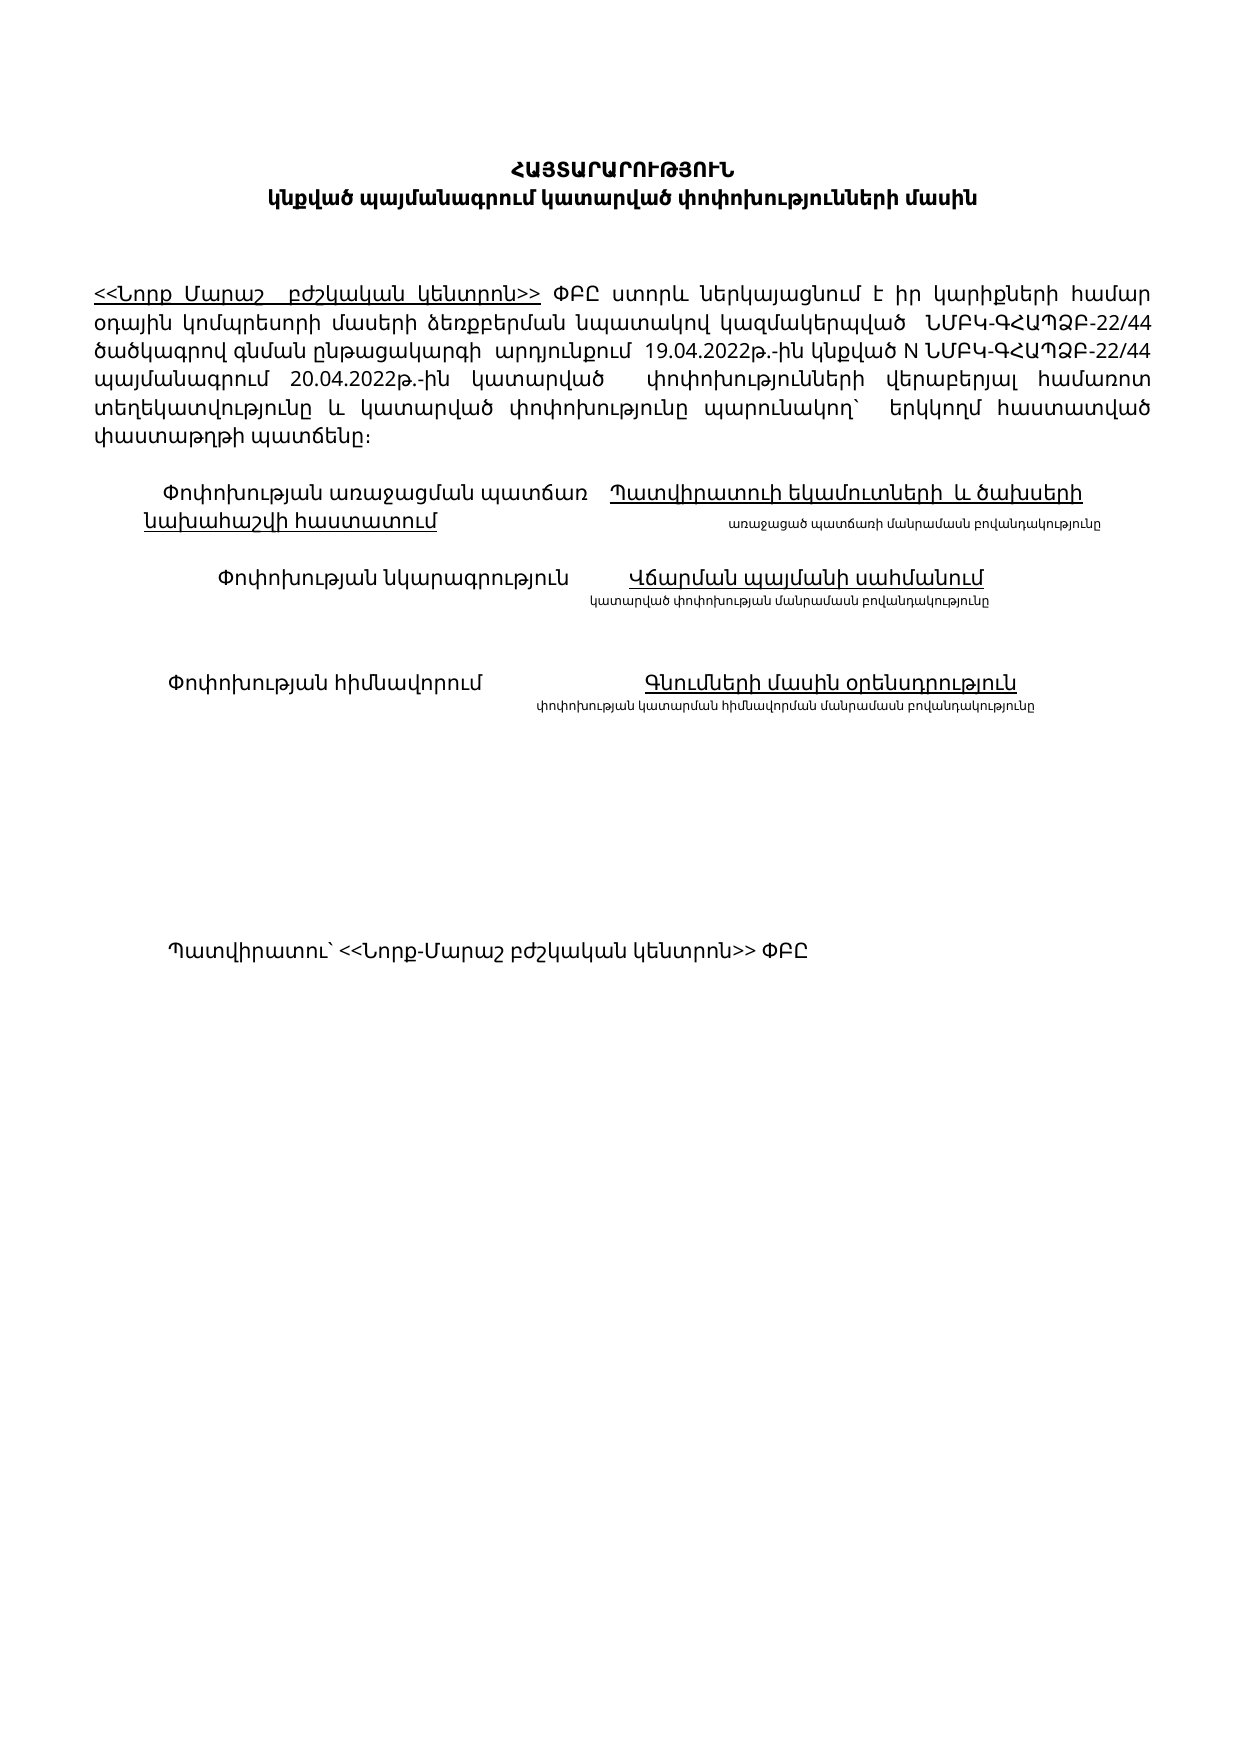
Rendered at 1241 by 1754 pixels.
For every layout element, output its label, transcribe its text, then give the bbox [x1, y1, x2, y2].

text փոփոխության կատարման հիմնավորման մանրամասն բովանդակությունը [94, 697, 1152, 714]
text կնքված պայմանագրում կատարված փոփոխությունների մասին [94, 183, 1152, 212]
text <<Նորք Մարաշ բժշկական կենտրոն>> ՓԲԸ ստորև ներկայացնում է իր կարիքների համար օդային կոմպրեսորի մասերի ձեռքբերման նպատակով կազմակերպված ՆՄԲԿ-ԳՀԱՊՁԲ-22/44 ծածկագրով գնման ընթացակարգի արդյունքում 19.04.2022թ.-ին կնքված N ՆՄԲԿ-ԳՀԱՊՁԲ-22/44 պայմանագրում 20.04.2022թ.-ին կատարված փոփոխությունների վերաբերյալ համառոտ տեղեկատվությունը և կատարված փոփոխությունը պարունակող` երկկողմ հաստատված փաստաթղթի պատճենը։ [94, 279, 1152, 450]
text ՀԱՅՏԱՐԱՐՈՒԹՅՈՒՆ [94, 155, 1152, 183]
text Փոփոխության նկարագրություն Վճարման պայմանի սահմանում [94, 563, 1152, 592]
text Փոփոխության հիմնավորում Գնումների մասին օրենսդրություն [94, 668, 1152, 697]
text Փոփոխության առաջացման պատճառ Պատվիրատուի եկամուտների և ծախսերի նախահաշվի հաստատում առաջացած պատճառի մանրամասն բովանդակությունը [94, 478, 1152, 535]
text Պատվիրատու` <<Նորք-Մարաշ բժշկական կենտրոն>> ՓԲԸ [94, 936, 1152, 965]
text կատարված փոփոխության մանրամասն բովանդակությունը [94, 592, 1152, 609]
